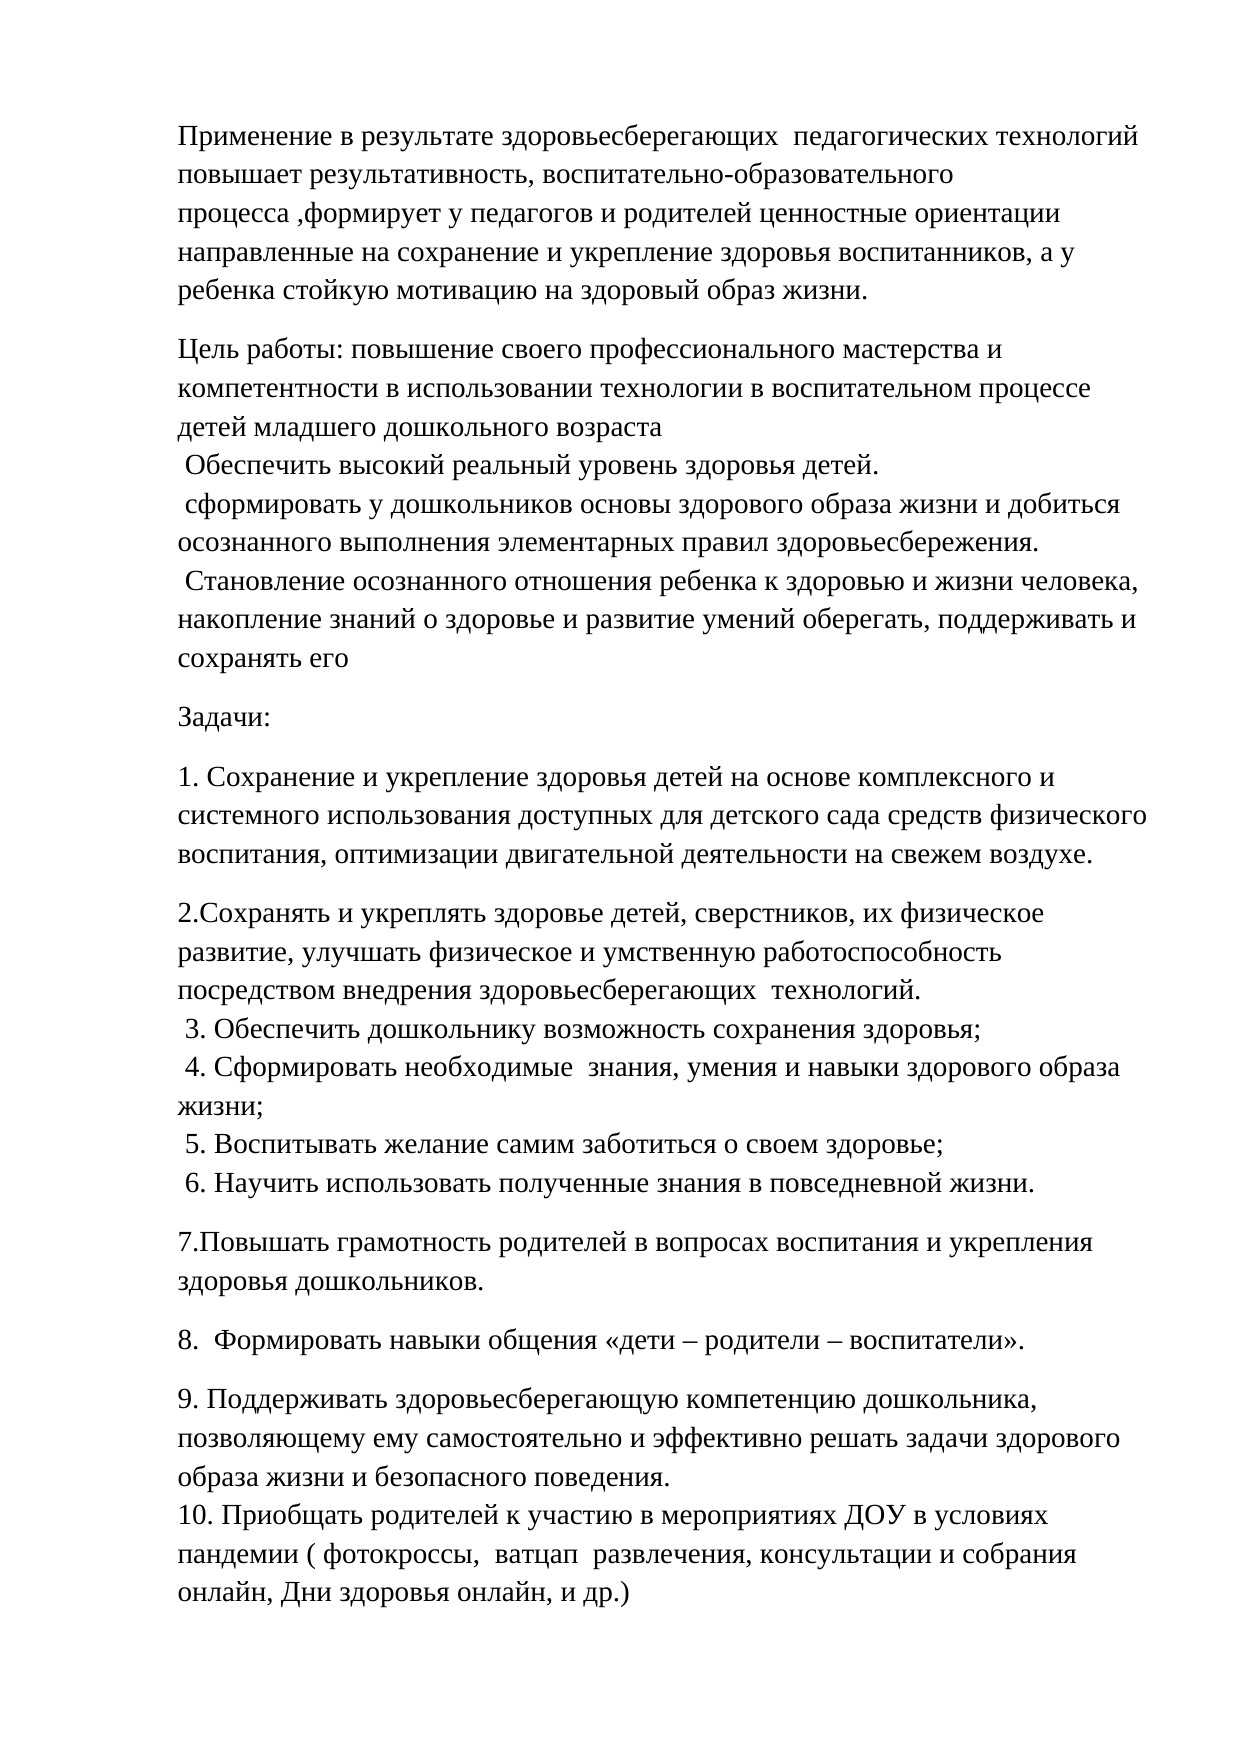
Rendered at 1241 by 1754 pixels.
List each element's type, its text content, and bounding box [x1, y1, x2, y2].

text Задачи: [177, 699, 1152, 733]
text 9. Поддерживать здоровьесберегающую компетенцию дошкольника, позволяющему ему самостоятельно и эффективно решать задачи здорового образа жизни и безопасного поведения. 10. Приобщать родителей к участию в мероприятиях ДОУ в условиях пандемии ( фотокроссы, ватцап развлечения, консультации и собрания онлайн, Дни здоровья онлайн, и др.) [177, 1382, 1152, 1608]
text 7.Повышать грамотность родителей в вопросах воспитания и укрепления здоровья дошкольников. [177, 1224, 1152, 1296]
text Применение в результате здоровьесберегающих педагогических технологий повышает результативность, воспитательно-образовательного процесса ,формирует у педагогов и родителей ценностные ориентации направленные на сохранение и укрепление здоровья воспитанников, а у ребенка стойкую мотивацию на здоровый образ жизни. [177, 118, 1152, 306]
text 2.Сохранять и укреплять здоровье детей, сверстников, их физическое развитие, улучшать физическое и умственную работоспособность посредством внедрения здоровьесберегающих технологий. 3. Обеспечить дошкольнику возможность сохранения здоровья; 4. Сформировать необходимые знания, умения и навыки здорового образа жизни; 5. Воспитывать желание самим заботиться о своем здоровье; 6. Научить использовать полученные знания в повседневной жизни. [177, 895, 1152, 1198]
text Цель работы: повышение своего профессионального мастерства и компетентности в использовании технологии в воспитательном процессе детей младшего дошкольного возраста Обеспечить высокий реальный уровень здоровья детей. сформировать у дошкольников основы здорового образа жизни и добиться осознанного выполнения элементарных правил здоровьесбережения. Становление осознанного отношения ребенка к здоровью и жизни человека, накопление знаний о здоровье и развитие умений оберегать, поддерживать и сохранять его [177, 332, 1152, 673]
text 8. Формировать навыки общения «дети – родители – воспитатели». [177, 1322, 1152, 1356]
text 1. Сохранение и укрепление здоровья детей на основе комплексного и системного использования доступных для детского сада средств физического воспитания, оптимизации двигательной деятельности на свежем воздухе. [177, 759, 1152, 869]
